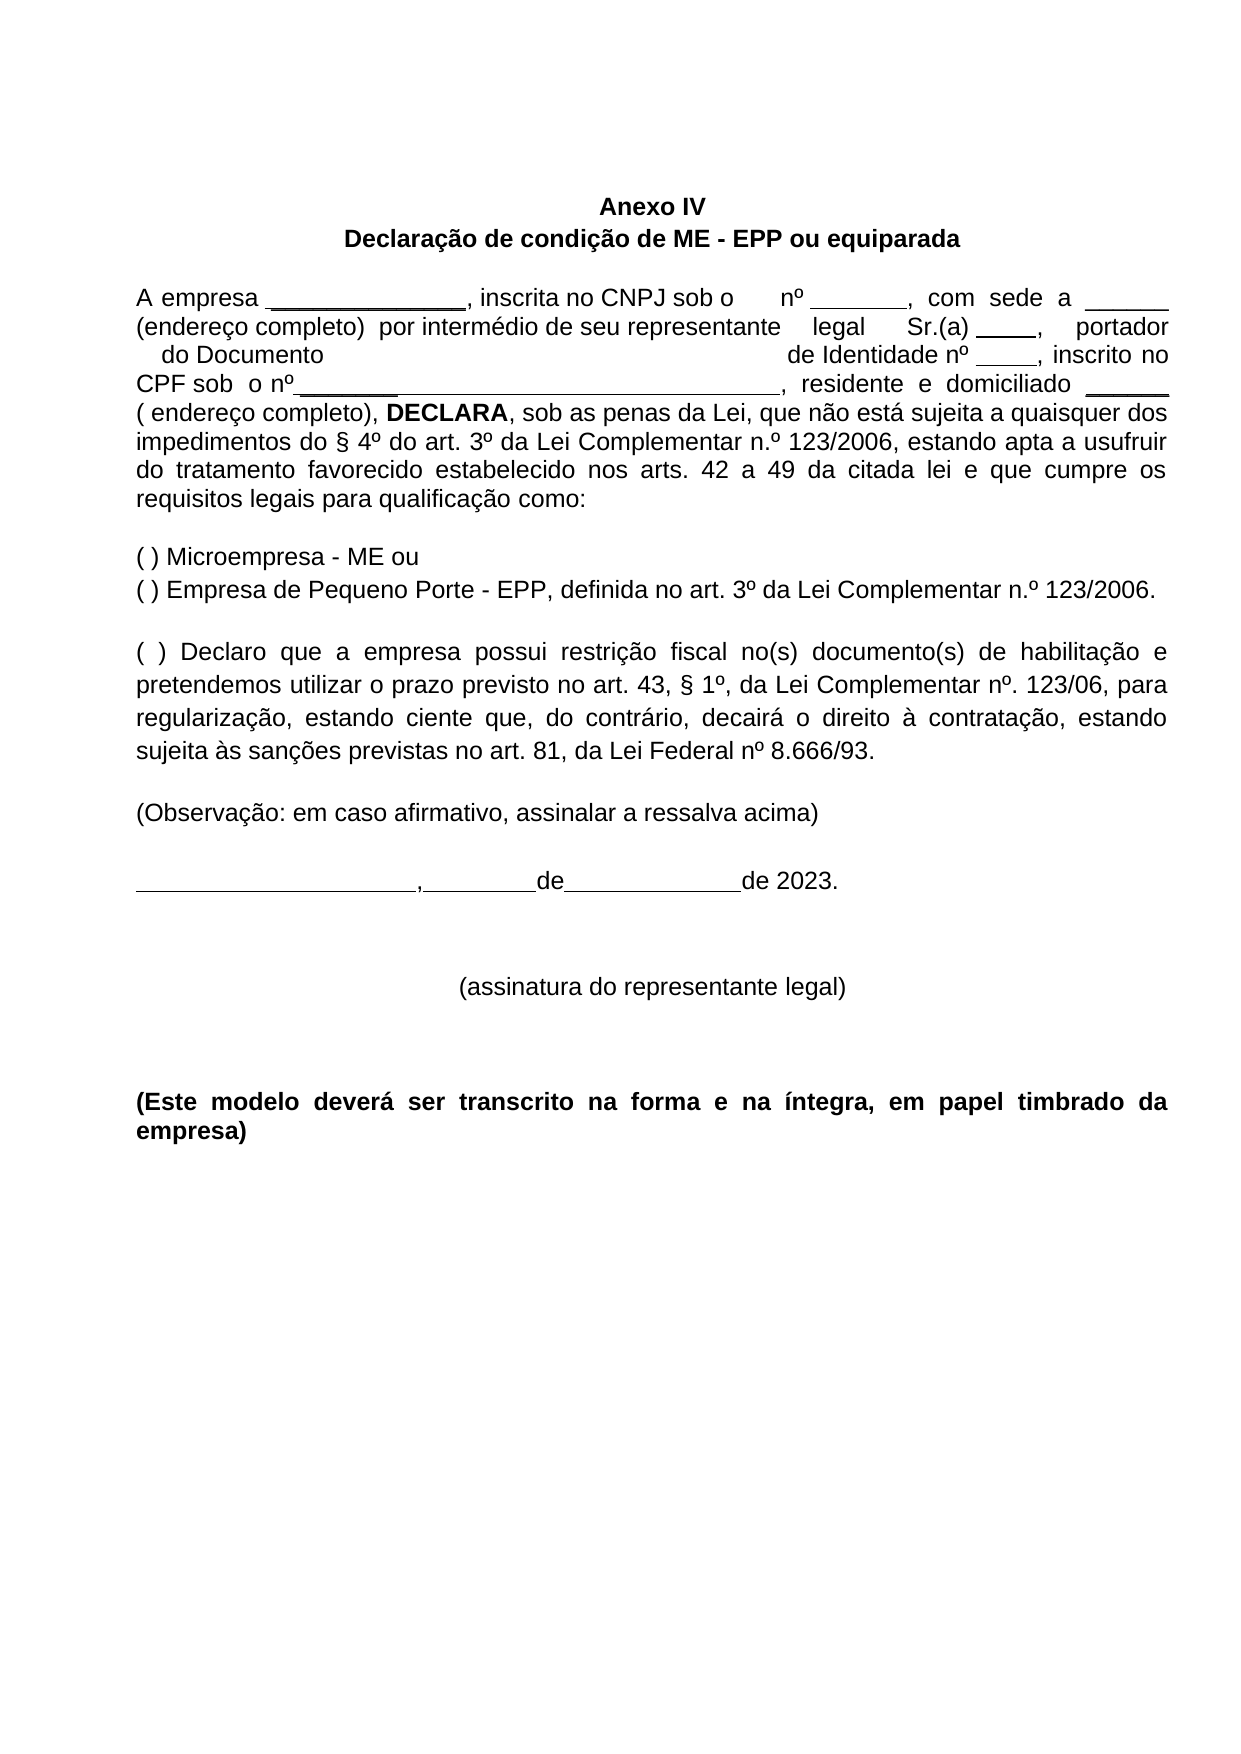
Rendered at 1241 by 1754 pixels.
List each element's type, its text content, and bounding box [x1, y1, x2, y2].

text Anexo IV [136, 192, 1169, 220]
text ( ) Microempresa - ME ou [136, 542, 1169, 571]
text (Este modelo deverá ser transcrito na forma e na íntegra, em papel timbrado da empresa) [136, 1087, 1169, 1144]
text , de de 2023. [136, 866, 1169, 895]
text (Observação: em caso afirmativo, assinalar a ressalva acima) [136, 798, 1169, 827]
text ( ) Empresa de Pequeno Porte - EPP, definida no art. 3º da Lei Complementar n.º 123/2006. [136, 575, 1169, 604]
text (assinatura do representante legal) [136, 972, 1169, 1001]
text A empresa ______________, inscrita no CNPJ sob o nº , com sede a ______ (endereço completo) por intermédio de seu representante legal Sr.(a) , portador do Documento de Identidade nº , inscrito no CPF sob o nº _______ , residente e domiciliado ______ ( endereço completo), DECLARA, sob as penas da Lei, que não está sujeita a quaisquer dos impedimentos do § 4º do art. 3º da Lei Complementar n.º 123/2006, estando apta a usufruir do tratamento favorecido estabelecido nos arts. 42 a 49 da citada lei e que cumpre os requisitos legais para qualificação como: [136, 283, 1169, 513]
text Declaração de condição de ME - EPP ou equiparada [136, 224, 1169, 253]
text ( ) Declaro que a empresa possui restrição fiscal no(s) documento(s) de habilitação e pretendemos utilizar o prazo previsto no art. 43, § 1º, da Lei Complementar nº. 123/06, para regularização, estando ciente que, do contrário, decairá o direito à contratação, estando sujeita às sanções previstas no art. 81, da Lei Federal nº 8.666/93. [136, 637, 1169, 765]
